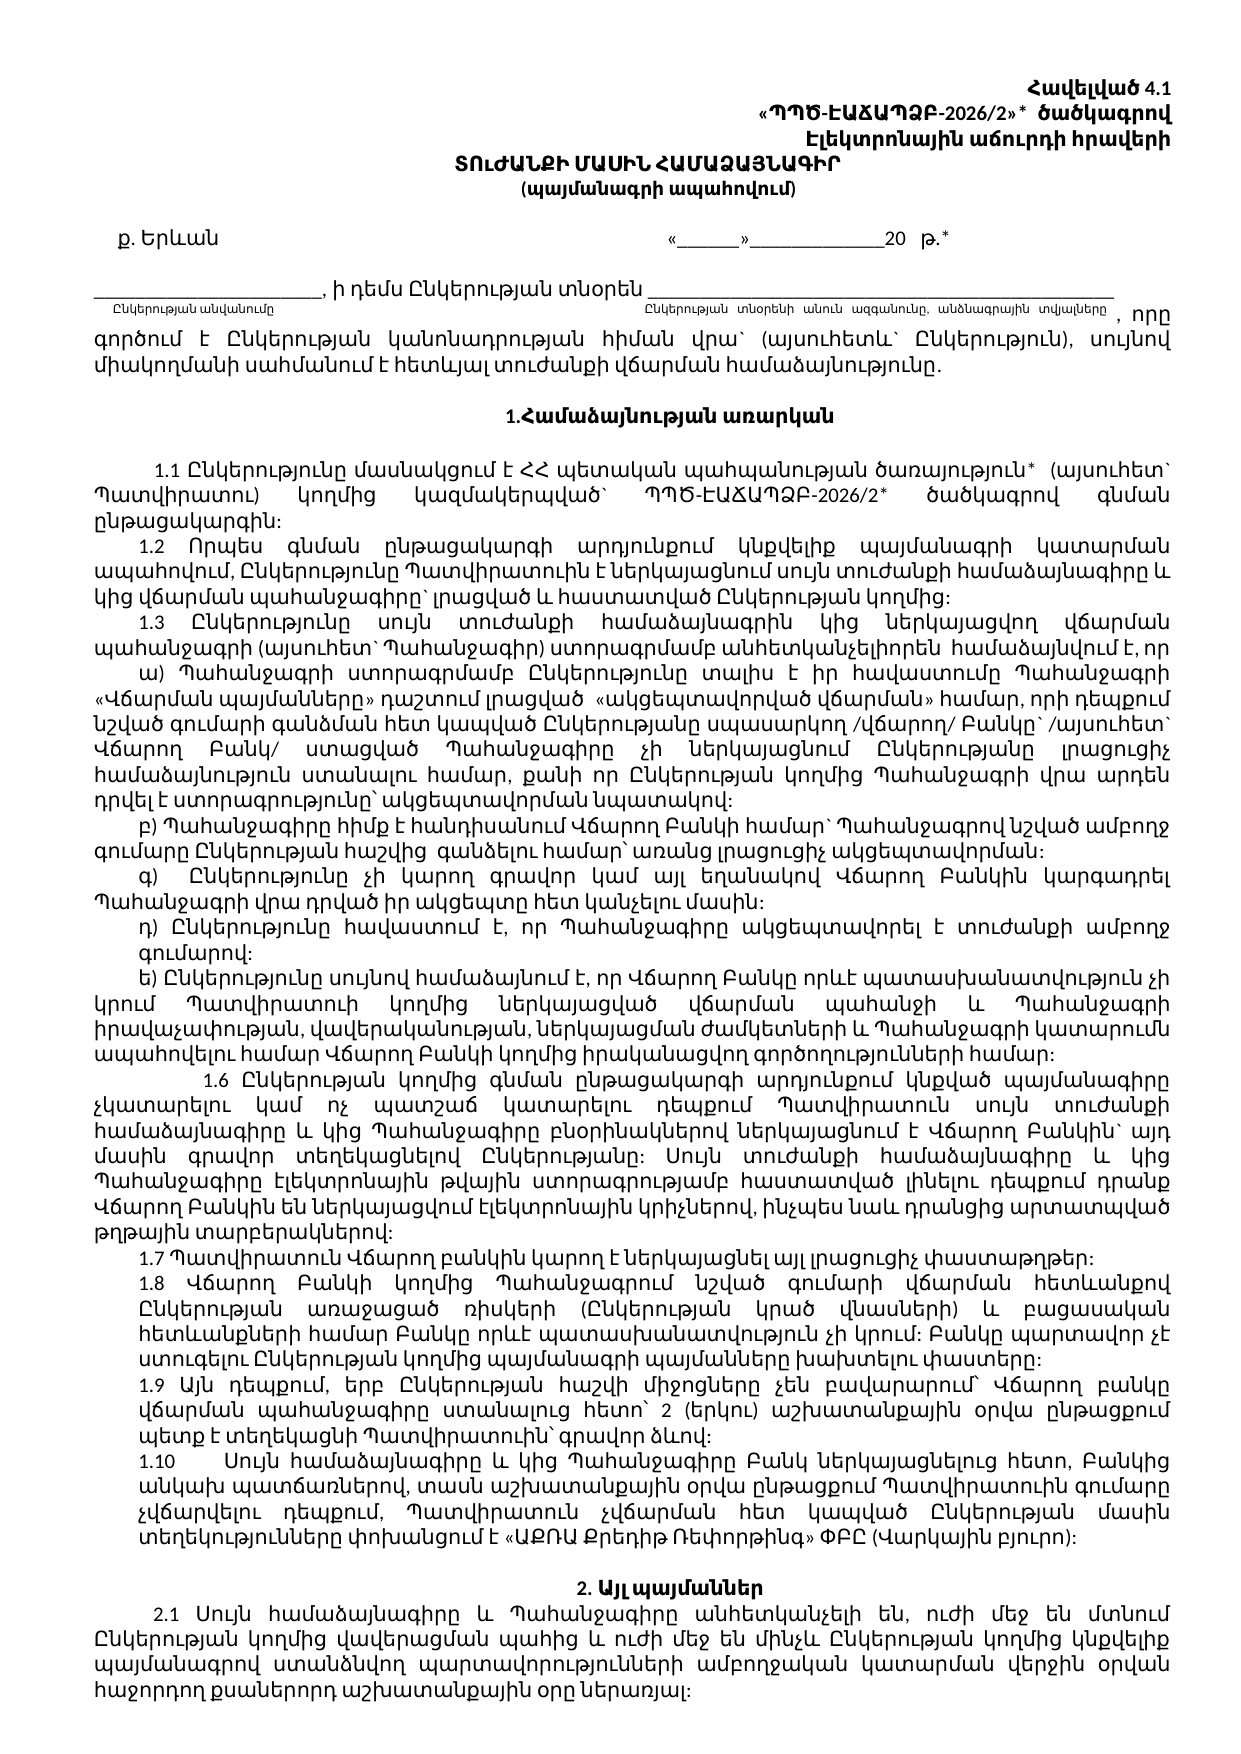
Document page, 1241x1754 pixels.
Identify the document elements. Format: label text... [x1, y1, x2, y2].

text դ) Ընկերությունը հավաստում է, որ Պահանջագիրը ակցեպտավորել է տուժանքի ամբողջ գումարով: [138, 914, 1171, 965]
text 1.2 Որպես գնման ընթացակարգի արդյունքում կնքվելիք պայմանագրի կատարման ապահովում, Ընկերությունը Պատվիրատուին է ներկայացնում սույն տուժանքի համաձայնագիրը և կից վճարման պահանջագիրը` լրացված և հաստատված Ընկերության կողմից: [94, 533, 1171, 609]
text 1.6 Ընկերության կողմից գնման ընթացակարգի արդյունքում կնքված պայմանագիրը չկատարելու կամ ոչ պատշաճ կատարելու դեպքում Պատվիրատուն սույն տուժանքի համաձայնագիրը և կից Պահանջագիրը բնօրինակներով ներկայացնում է Վճարող Բանկին` այդ մասին գրավոր տեղեկացնելով Ընկերությանը: Սույն տուժանքի համաձայնագիրը և կից Պահանջագիրը էլեկտրոնային թվային ստորագրությամբ հաստատված լինելու դեպքում դրանք Վճարող Բանկին են ներկայացվում էլեկտրոնային կրիչներով, ինչպես նաև դրանցից արտատպված թղթային տարբերակներով: [94, 1067, 1171, 1245]
text ք. Երևան «______»_____________20 թ.* [94, 225, 1171, 250]
text 1.9 Այն դեպքում, երբ Ընկերության հաշվի միջոցները չեն բավարարում՝ Վճարող բանկը վճարման պահանջագիրը ստանալուց հետո՝ 2 (երկու) աշխատանքային օրվա ընթացքում պետք է տեղեկացնի Պատվիրատուին՝ գրավոր ձևով: [138, 1372, 1171, 1448]
text 1.3 Ընկերությունը սույն տուժանքի համաձայնագրին կից ներկայացվող վճարման պահանջագրի (այսուհետ` Պահանջագիր) ստորագրմամբ անհետկանչելիորեն համաձայնվում է, որ [94, 609, 1171, 660]
text 2.1 Սույն համաձայնագիրը և Պահանջագիրը անհետկանչելի են, ուժի մեջ են մտնում Ընկերության կողմից վավերացման պահից և ուժի մեջ են մինչև Ընկերության կողմից կնքվելիք պայմանագրով ստանձնվող պարտավորությունների ամբողջական կատարման վերջին օրվան հաջորդող քսաներորդ աշխատանքային օրը ներառյալ: [94, 1601, 1171, 1702]
text 1.8 Վճարող Բանկի կողմից Պահանջագրում նշված գումարի վճարման հետևանքով Ընկերության առաջացած ռիսկերի (Ընկերության կրած վնասների) և բացասական հետևանքների համար Բանկը որևէ պատասխանատվություն չի կրում: Բանկը պարտավոր չէ ստուգելու Ընկերության կողմից պայմանագրի պայմանները խախտելու փաստերը: [138, 1270, 1171, 1372]
text բ) Պահանջագիրը հիմք է հանդիսանում Վճարող Բանկի համար` Պահանջագրով նշված ամբողջ գումարը Ընկերության հաշվից գանձելու համար՝ առանց լրացուցիչ ակցեպտավորման: [94, 813, 1171, 864]
text «ՊՊԾ-ԷԱՃԱՊՁԲ-2026/2»* ծածկագրով [94, 100, 1171, 126]
text 1.7 Պատվիրատուն Վճարող բանկին կարող է ներկայացնել այլ լրացուցիչ փաստաթղթեր: [138, 1245, 1171, 1270]
text (պայմանագրի ապահովում) [94, 177, 1171, 199]
text 2. Այլ պայմաններ [169, 1575, 1171, 1601]
text 1.10 Սույն համաձայնագիրը և կից Պահանջագիրը Բանկ ներկայացնելուց հետո, Բանկից անկախ պատճառներով, տասն աշխատանքային օրվա ընթացքում Պատվիրատուին գումարը չվճարվելու դեպքում, Պատվիրատուն չվճարման հետ կապված Ընկերության մասին տեղեկությունները փոխանցում է «ԱՔՌԱ Քրեդիթ Ռեփորթինգ» ՓԲԸ (Վարկային բյուրո): [138, 1448, 1171, 1550]
text 1.1 Ընկերությունը մասնակցում է ՀՀ պետական պահպանության ծառայություն* (այսուհետ` Պատվիրատու) կողմից կազմակերպված` ՊՊԾ-ԷԱՃԱՊՁԲ-2026/2* ծածկագրով գնման ընթացակարգին: [94, 457, 1171, 533]
text ե) Ընկերությունը սույնով համաձայնում է, որ Վճարող Բանկը որևէ պատասխանատվություն չի կրում Պատվիրատուի կողմից ներկայացված վճարման պահանջի և Պահանջագրի իրավաչափության, վավերականության, ներկայացման ժամկետների և Պահանջագրի կատարումն ապահովելու համար Վճարող Բանկի կողմից իրականացվող գործողությունների համար: [94, 965, 1171, 1067]
text գ) Ընկերությունը չի կարող գրավոր կամ այլ եղանակով Վճարող Բանկին կարգադրել Պահանջագրի վրա դրված իր ակցեպտը հետ կանչելու մասին: [94, 864, 1171, 914]
text Էլեկտրոնային աճուրդի հրավերի [94, 126, 1171, 151]
text Ընկերության անվանումը Ընկերության տնօրենի անուն ազգանունը, անձնագրային տվյալները , որը գործում է Ընկերության կանոնադրության հիման վրա` (այսուհետև` Ընկերություն), սույնով միակողմանի սահմանում է հետևյալ տուժանքի վճարման համաձայնությունը. [94, 301, 1171, 377]
text ______________________, ի դեմս Ընկերության տնօրեն _____________________________________________ [94, 276, 1171, 301]
text ՏՈւԺԱՆՔԻ ՄԱՍԻՆ ՀԱՄԱՁԱՅՆԱԳԻՐ [94, 151, 1171, 177]
text 1.Համաձայնության առարկան [169, 403, 1171, 428]
text Հավելված 4.1 [94, 75, 1171, 100]
text ա) Պահանջագրի ստորագրմամբ Ընկերությունը տալիս է իր հավաստումը Պահանջագրի «Վճարման պայմանները» դաշտում լրացված «ակցեպտավորված վճարման» համար, որի դեպքում նշված գումարի գանձման հետ կապված Ընկերությանը սպասարկող /վճարող/ Բանկը` /այսուհետ` Վճարող Բանկ/ ստացված Պահանջագիրը չի ներկայացնում Ընկերությանը լրացուցիչ համաձայնություն ստանալու համար, քանի որ Ընկերության կողմից Պահանջագրի վրա արդեն դրվել է ստորագրությունը՝ ակցեպտավորման նպատակով: [94, 660, 1171, 813]
